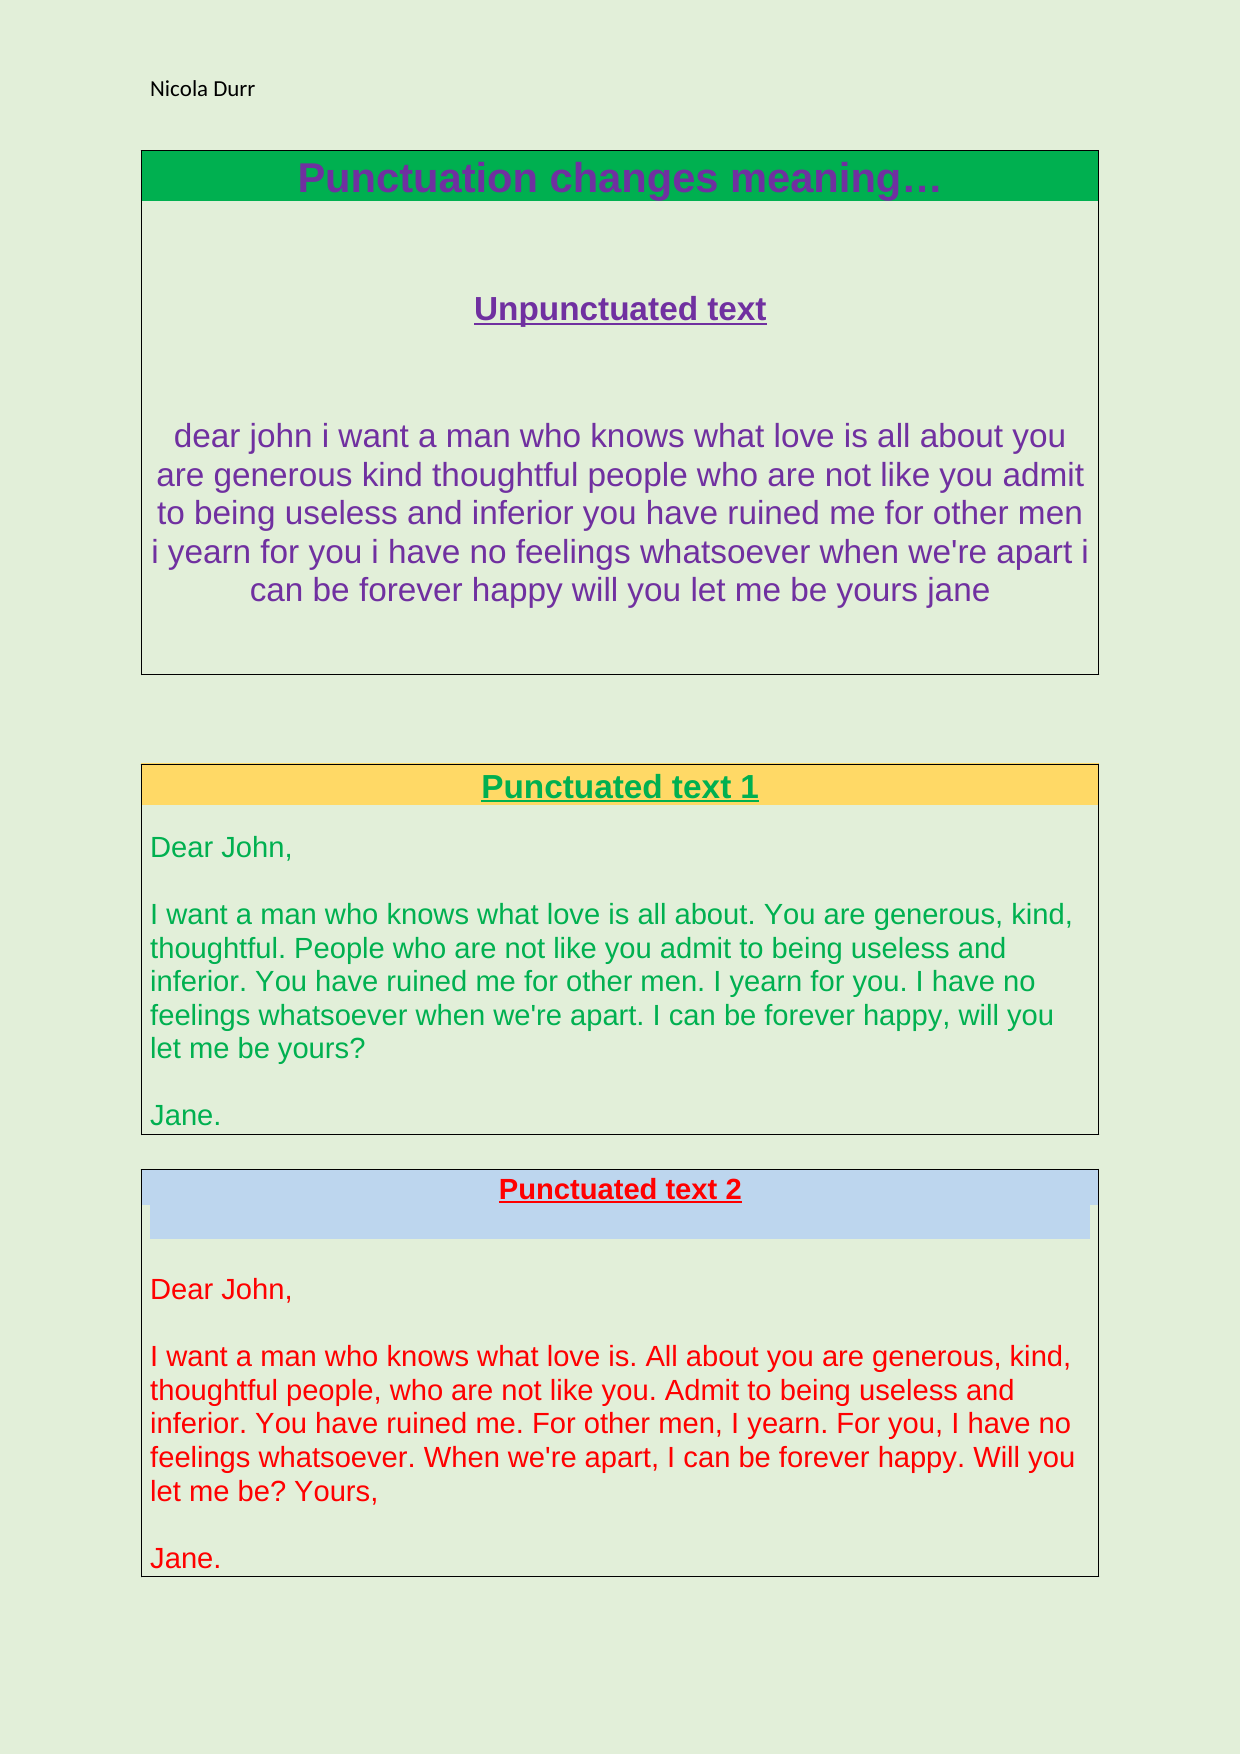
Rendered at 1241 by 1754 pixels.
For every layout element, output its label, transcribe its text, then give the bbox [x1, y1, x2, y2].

text Punctuation changes meaning… [142, 151, 1098, 201]
text Dear John, [142, 827, 1098, 864]
text Dear John, [150, 1272, 1090, 1306]
text Unpunctuated text [142, 286, 1098, 328]
text Punctuated text 2 [142, 1170, 1098, 1205]
text I want a man who knows what love is all about. You are generous, kind, thoughtful. People who are not like you admit to being useless and inferior. You have ruined me for other men. I yearn for you. I have no feelings whatsoever when we're apart. I can be forever happy, will you let me be yours? [150, 864, 1090, 1062]
text dear john i want a man who knows what love is all about you are generous kind thoughtful people who are not like you admit to being useless and inferior you have ruined me for other men i yearn for you i have no feelings whatsoever when we're apart i can be forever happy will you let me be yours jane [142, 413, 1098, 608]
text Jane. [142, 1504, 1098, 1576]
text Punctuated text 1 [142, 765, 1098, 805]
text I want a man who knows what love is. All about you are generous, kind, thoughtful people, who are not like you. Admit to being useless and inferior. You have ruined me. For other men, I yearn. For you, I have no feelings whatsoever. When we're apart, I can be forever happy. Will you let me be? Yours, [150, 1306, 1090, 1504]
text Jane. [142, 1062, 1098, 1134]
